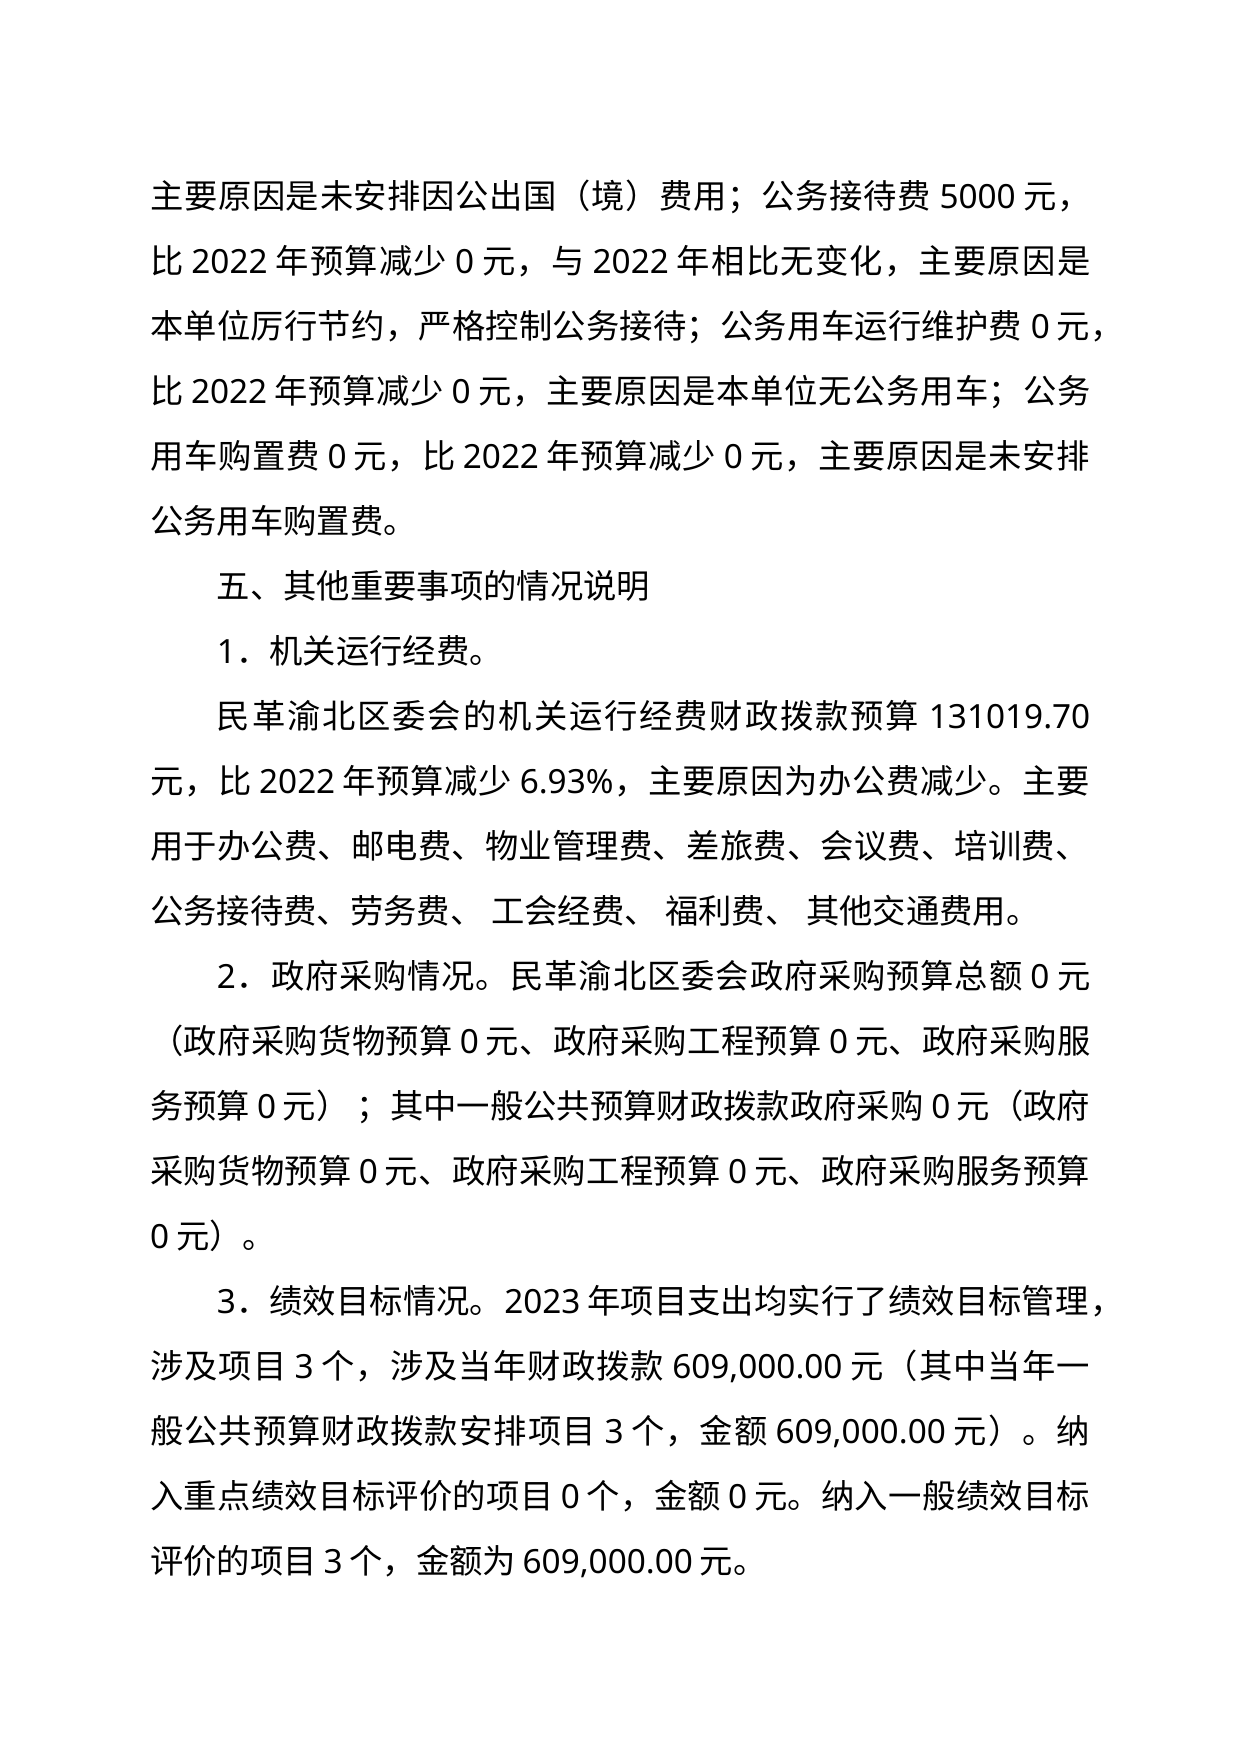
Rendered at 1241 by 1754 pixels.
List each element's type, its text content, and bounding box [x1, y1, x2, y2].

text 2．政府采购情况。民革渝北区委会政府采购预算总额0元（政府采购货物预算0元、政府采购工程预算0元、政府采购服务预算0元） ；其中一般公共预算财政拨款政府采购0元（政府采购货物预算0元、政府采购工程预算0元、政府采购服务预算0元）。 [150, 942, 1090, 1267]
list 其他重要事项的情况说明 [150, 552, 1090, 617]
text 1．机关运行经费。 [150, 617, 1090, 682]
text 3．绩效目标情况。2023年项目支出均实行了绩效目标管理，涉及项目3个，涉及当年财政拨款609,000.00元（其中当年一般公共预算财政拨款安排项目3个，金额609,000.00元）。纳入重点绩效目标评价的项目0个，金额0元。纳入一般绩效目标评价的项目3个，金额为609,000.00元。 [150, 1267, 1090, 1592]
text 民革渝北区委会的机关运行经费财政拨款预算131019.70元，比2022年预算减少6.93%，主要原因为办公费减少。主要用于办公费、邮电费、物业管理费、差旅费、会议费、培训费、公务接待费、劳务费、 工会经费、 福利费、 其他交通费用。 [150, 682, 1090, 942]
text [150, 162, 1090, 552]
